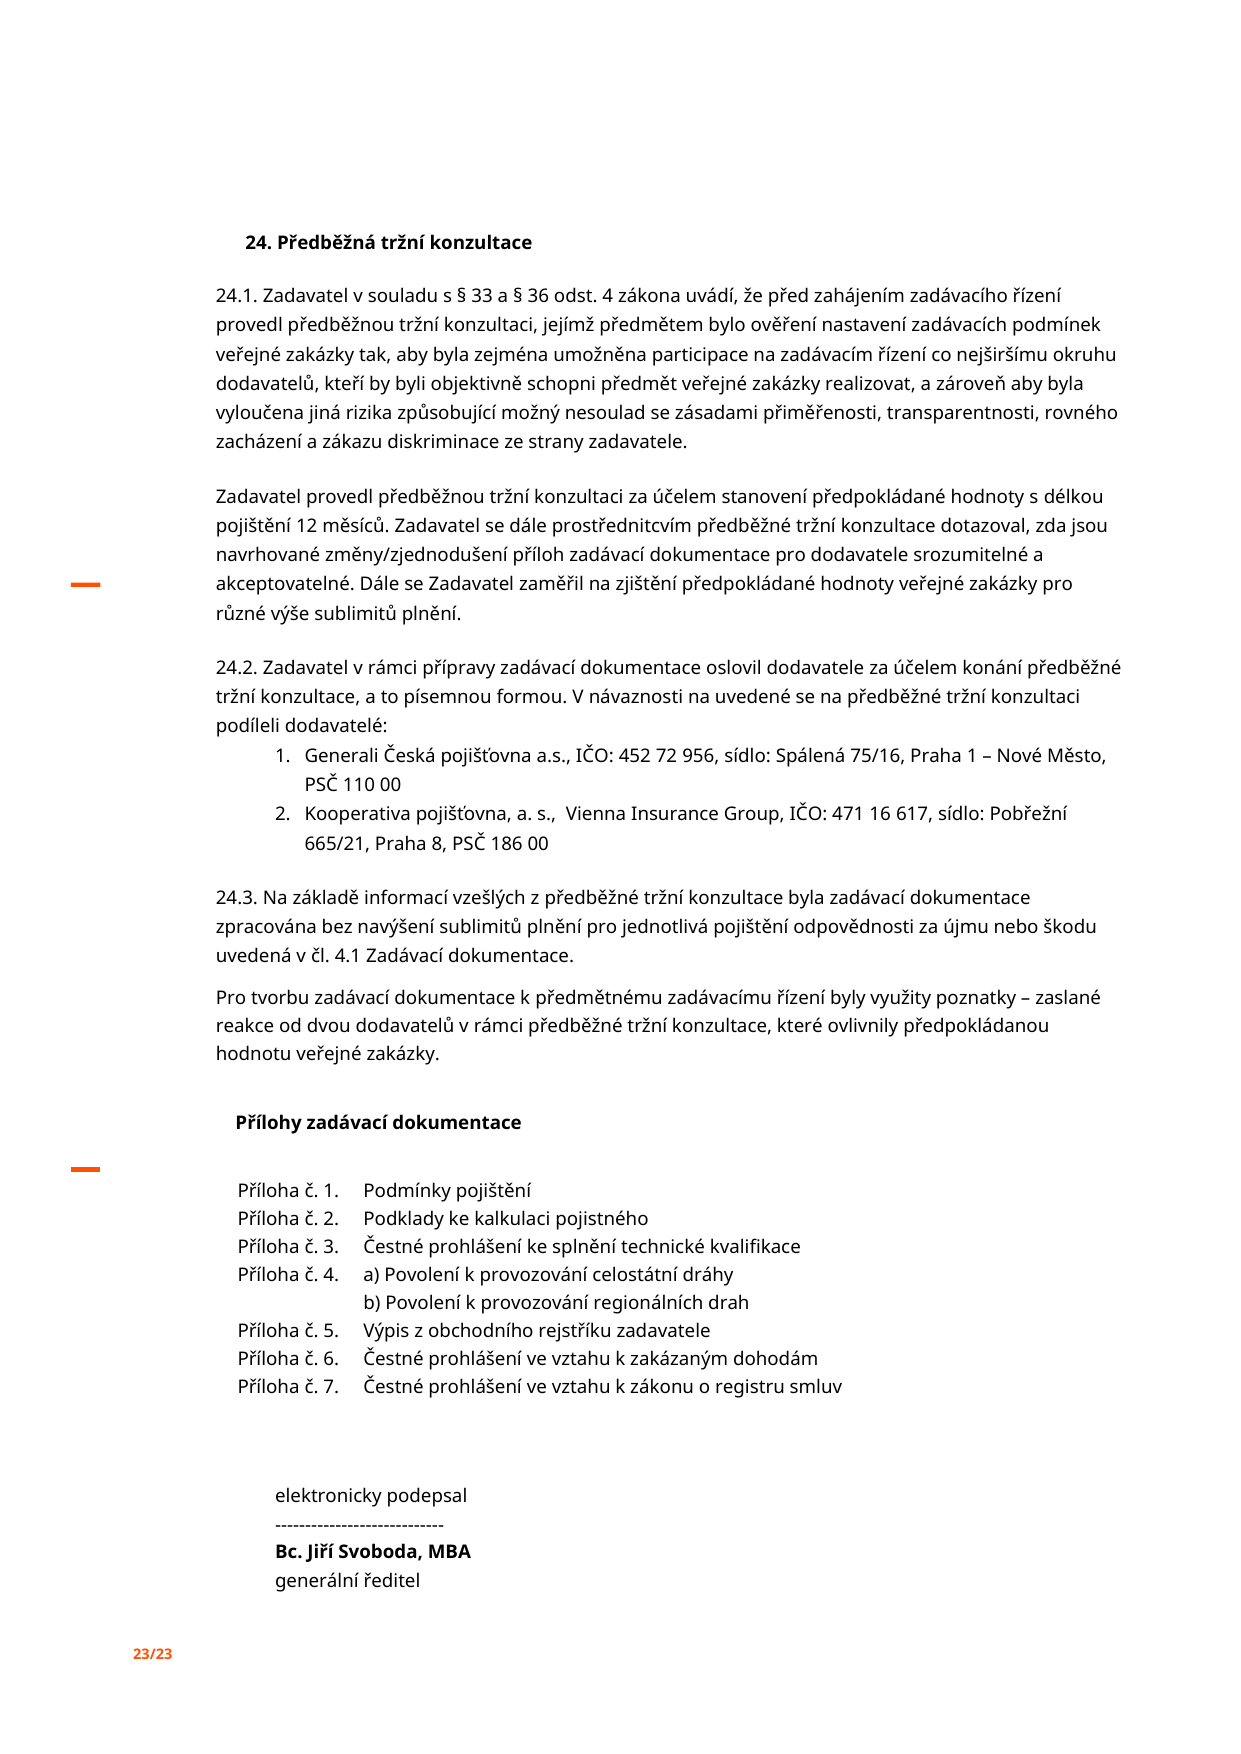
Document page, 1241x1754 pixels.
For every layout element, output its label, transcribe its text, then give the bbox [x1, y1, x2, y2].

list a) Povolení k provozování celostátní dráhy [237, 1262, 1122, 1287]
text generální ředitel [275, 1567, 1122, 1592]
list Zadavatel provedl předběžnou tržní konzultaci za účelem stanovení předpokládané hodnoty s délkou pojištění 12 měsíců. Zadavatel se dále prostřednitcvím předběžné tržní konzultace dotazoval, zda jsou navrhované změny/zjednodušení příloh zadávací dokumentace pro dodavatele srozumitelné a akceptovatelné. Dále se Zadavatel zaměřil na zjištění předpokládané hodnoty veřejné zakázky pro různé výše sublimitů plnění. [216, 483, 1122, 626]
list Podmínky pojištění [237, 1178, 1122, 1203]
text Na základě informací vzešlých z předběžné tržní konzultace byla zadávací dokumentace zpracována bez navýšení sublimitů plnění pro jednotlivá pojištění odpovědnosti za újmu nebo škodu uvedená v čl. 4.1 Zadávací dokumentace. [216, 884, 1122, 968]
list Podklady ke kalkulaci pojistného [237, 1206, 1122, 1231]
list Čestné prohlášení ve vztahu k zakázaným dohodám [237, 1346, 1122, 1371]
text Přílohy zadávací dokumentace [230, 1109, 1122, 1134]
text Zadavatel v souladu s § 33 a § 36 odst. 4 zákona uvádí, že před zahájením zadávacího řízení provedl předběžnou tržní konzultaci, jejímž předmětem bylo ověření nastavení zadávacích podmínek veřejné zakázky tak, aby byla zejména umožněna participace na zadávacím řízení co nejširšímu okruhu dodavatelů, kteří by byli objektivně schopni předmět veřejné zakázky realizovat, a zároveň aby byla vyloučena jiná rizika způsobující možný nesoulad se zásadami přiměřenosti, transparentnosti, rovného zacházení a zákazu diskriminace ze strany zadavatele. [216, 282, 1122, 454]
list Čestné prohlášení ke splnění technické kvalifikace [237, 1234, 1122, 1259]
list Kooperativa pojišťovna, a. s., Vienna Insurance Group, IČO: 471 16 617, sídlo: Pobřežní 665/21, Praha 8, PSČ 186 00 [275, 801, 1122, 855]
text Předběžná tržní konzultace [245, 229, 1122, 255]
list b) Povolení k provozování regionálních drah [363, 1290, 1122, 1315]
text Bc. Jiří Svoboda, MBA [275, 1539, 1122, 1564]
text Zadavatel v rámci přípravy zadávací dokumentace oslovil dodavatele za účelem konání předběžné tržní konzultace, a to písemnou formou. V návaznosti na uvedené se na předběžné tržní konzultaci podíleli dodavatelé: [216, 654, 1122, 738]
list Výpis z obchodního rejstříku zadavatele [237, 1318, 1122, 1343]
list Generali Česká pojišťovna a.s., IČO: 452 72 956, sídlo: Spálená 75/16, Praha 1 – Nové Město, PSČ 110 00 [275, 742, 1122, 797]
text elektronicky podepsal [275, 1483, 1122, 1508]
text Pro tvorbu zadávací dokumentace k předmětnému zadávacímu řízení byly využity poznatky – zaslané reakce od dvou dodavatelů v rámci předběžné tržní konzultace, které ovlivnily předpokládanou hodnotu veřejné zakázky. [216, 984, 1122, 1066]
list Čestné prohlášení ve vztahu k zákonu o registru smluv [237, 1374, 1122, 1399]
text ---------------------------- [275, 1511, 1122, 1536]
